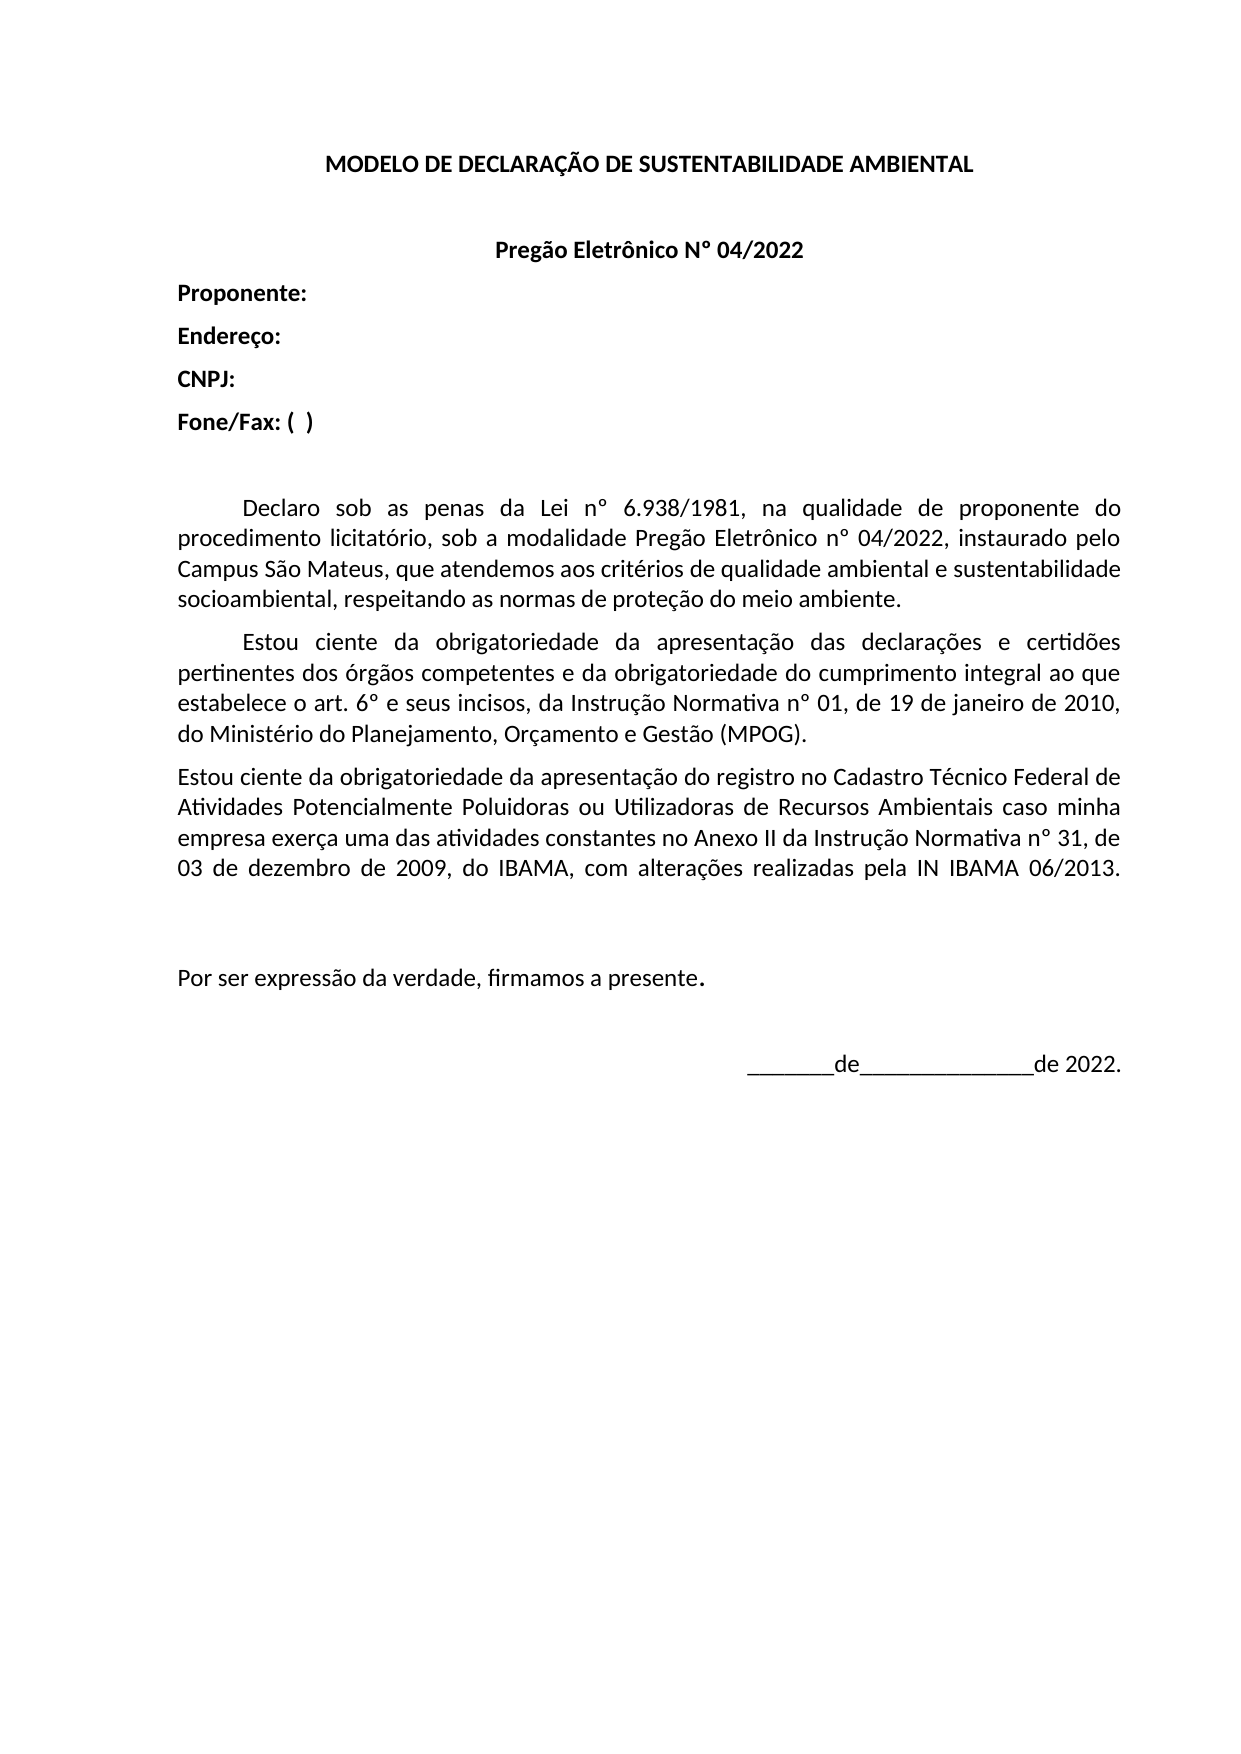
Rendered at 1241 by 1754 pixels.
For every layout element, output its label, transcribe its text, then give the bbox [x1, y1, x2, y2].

text Endereço: [177, 320, 1122, 350]
text Por ser expressão da verdade, firmamos a presente. [177, 963, 1122, 993]
text _______de______________de 2022. [177, 1049, 1122, 1079]
text Pregão Eletrônico Nº 04/2022 [177, 234, 1122, 264]
text Proponente: [177, 277, 1122, 307]
text Estou ciente da obrigatoriedade da apresentação das declarações e certidões pertinentes dos órgãos competentes e da obrigatoriedade do cumprimento integral ao que estabelece o art. 6º e seus incisos, da Instrução Normativa nº 01, de 19 de janeiro de 2010, do Ministério do Planejamento, Orçamento e Gestão (MPOG). [177, 626, 1122, 748]
text MODELO DE DECLARAÇÃO DE SUSTENTABILIDADE AMBIENTAL [177, 148, 1122, 178]
text Fone/Fax: ( ) [177, 406, 1122, 436]
text Declaro sob as penas da Lei nº 6.938/1981, na qualidade de proponente do procedimento licitatório, sob a modalidade Pregão Eletrônico nº 04/2022, instaurado pelo Campus São Mateus, que atendemos aos critérios de qualidade ambiental e sustentabilidade socioambiental, respeitando as normas de proteção do meio ambiente. [177, 492, 1122, 614]
text Estou ciente da obrigatoriedade da apresentação do registro no Cadastro Técnico Federal de Atividades Potencialmente Poluidoras ou Utilizadoras de Recursos Ambientais caso minha empresa exerça uma das atividades constantes no Anexo II da Instrução Normativa nº 31, de 03 de dezembro de 2009, do IBAMA, com alterações realizadas pela IN IBAMA 06/2013. [177, 761, 1122, 907]
text CNPJ: [177, 363, 1122, 393]
